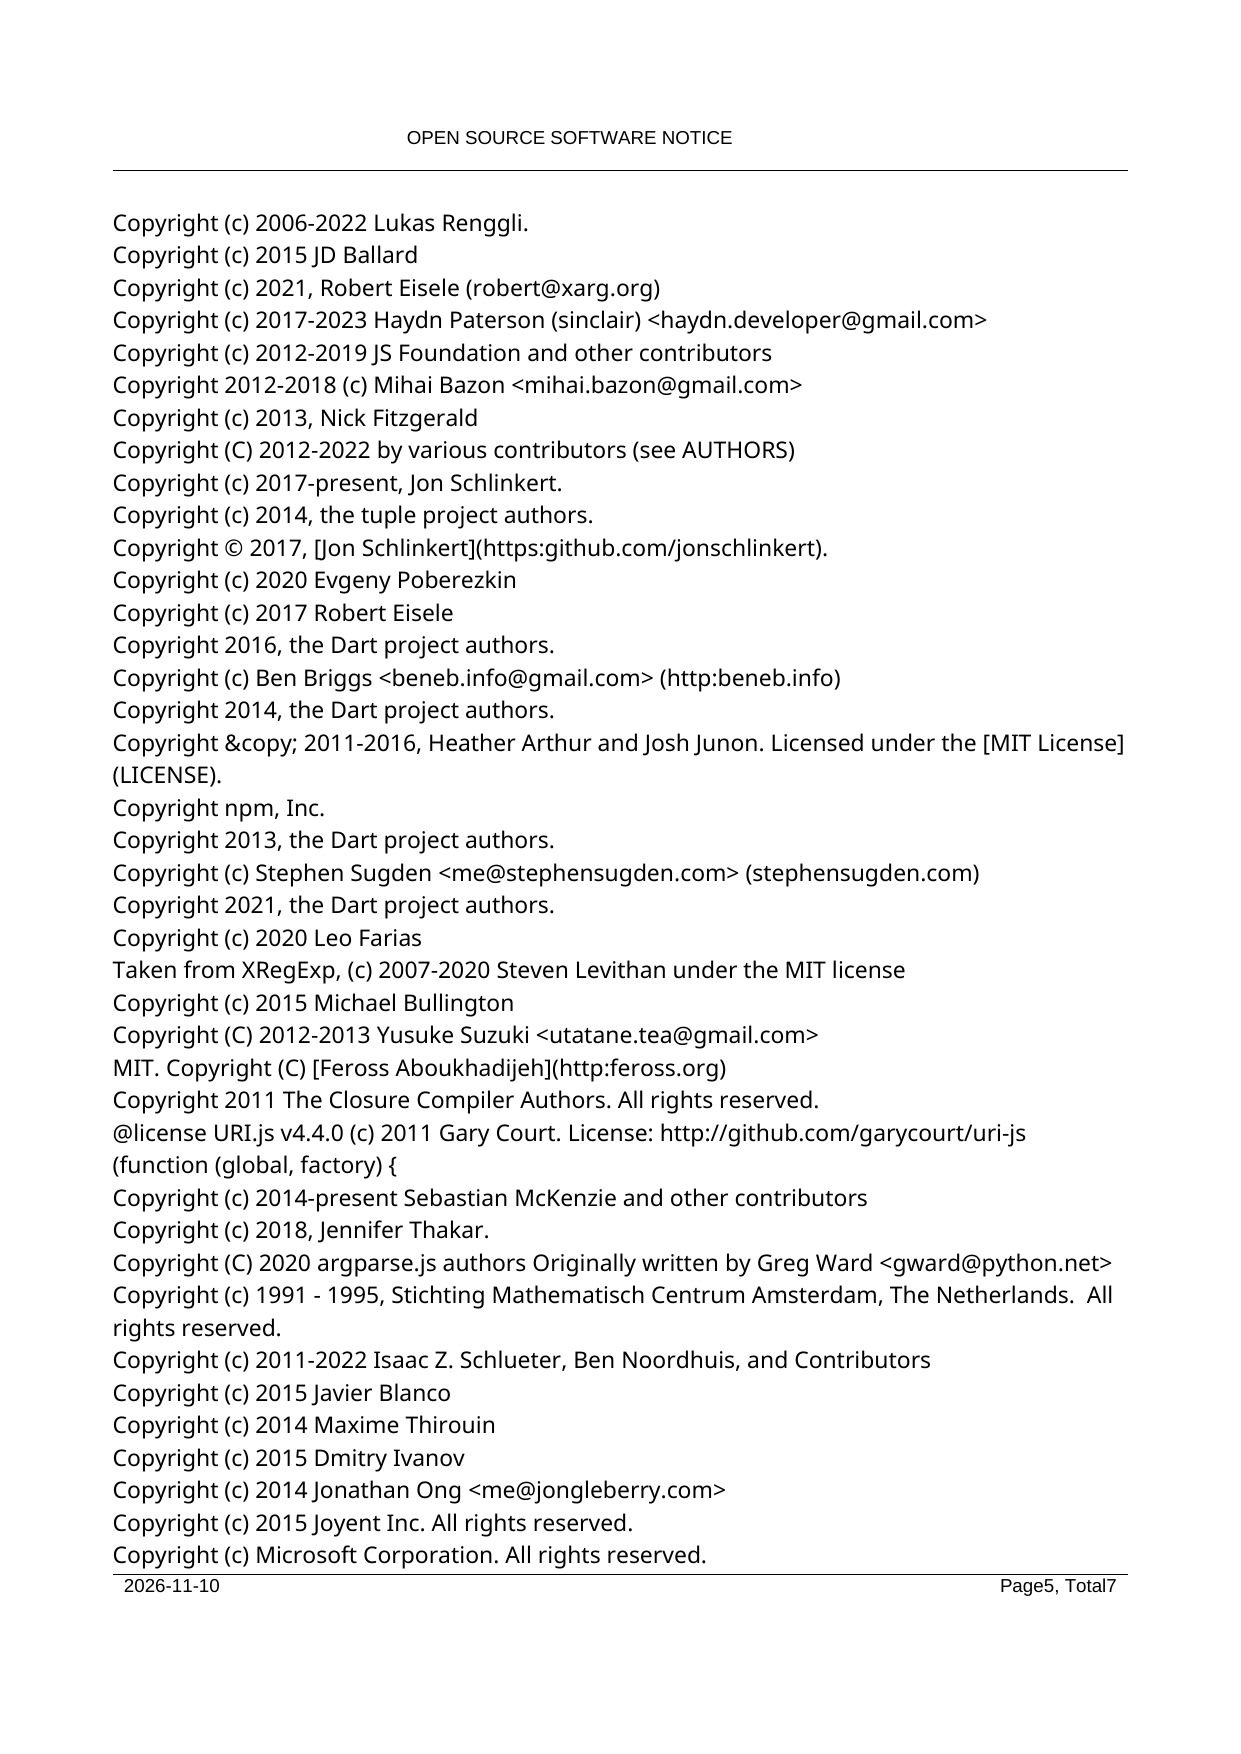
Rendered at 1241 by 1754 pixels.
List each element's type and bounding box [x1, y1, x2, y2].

text [112, 206, 1128, 1571]
